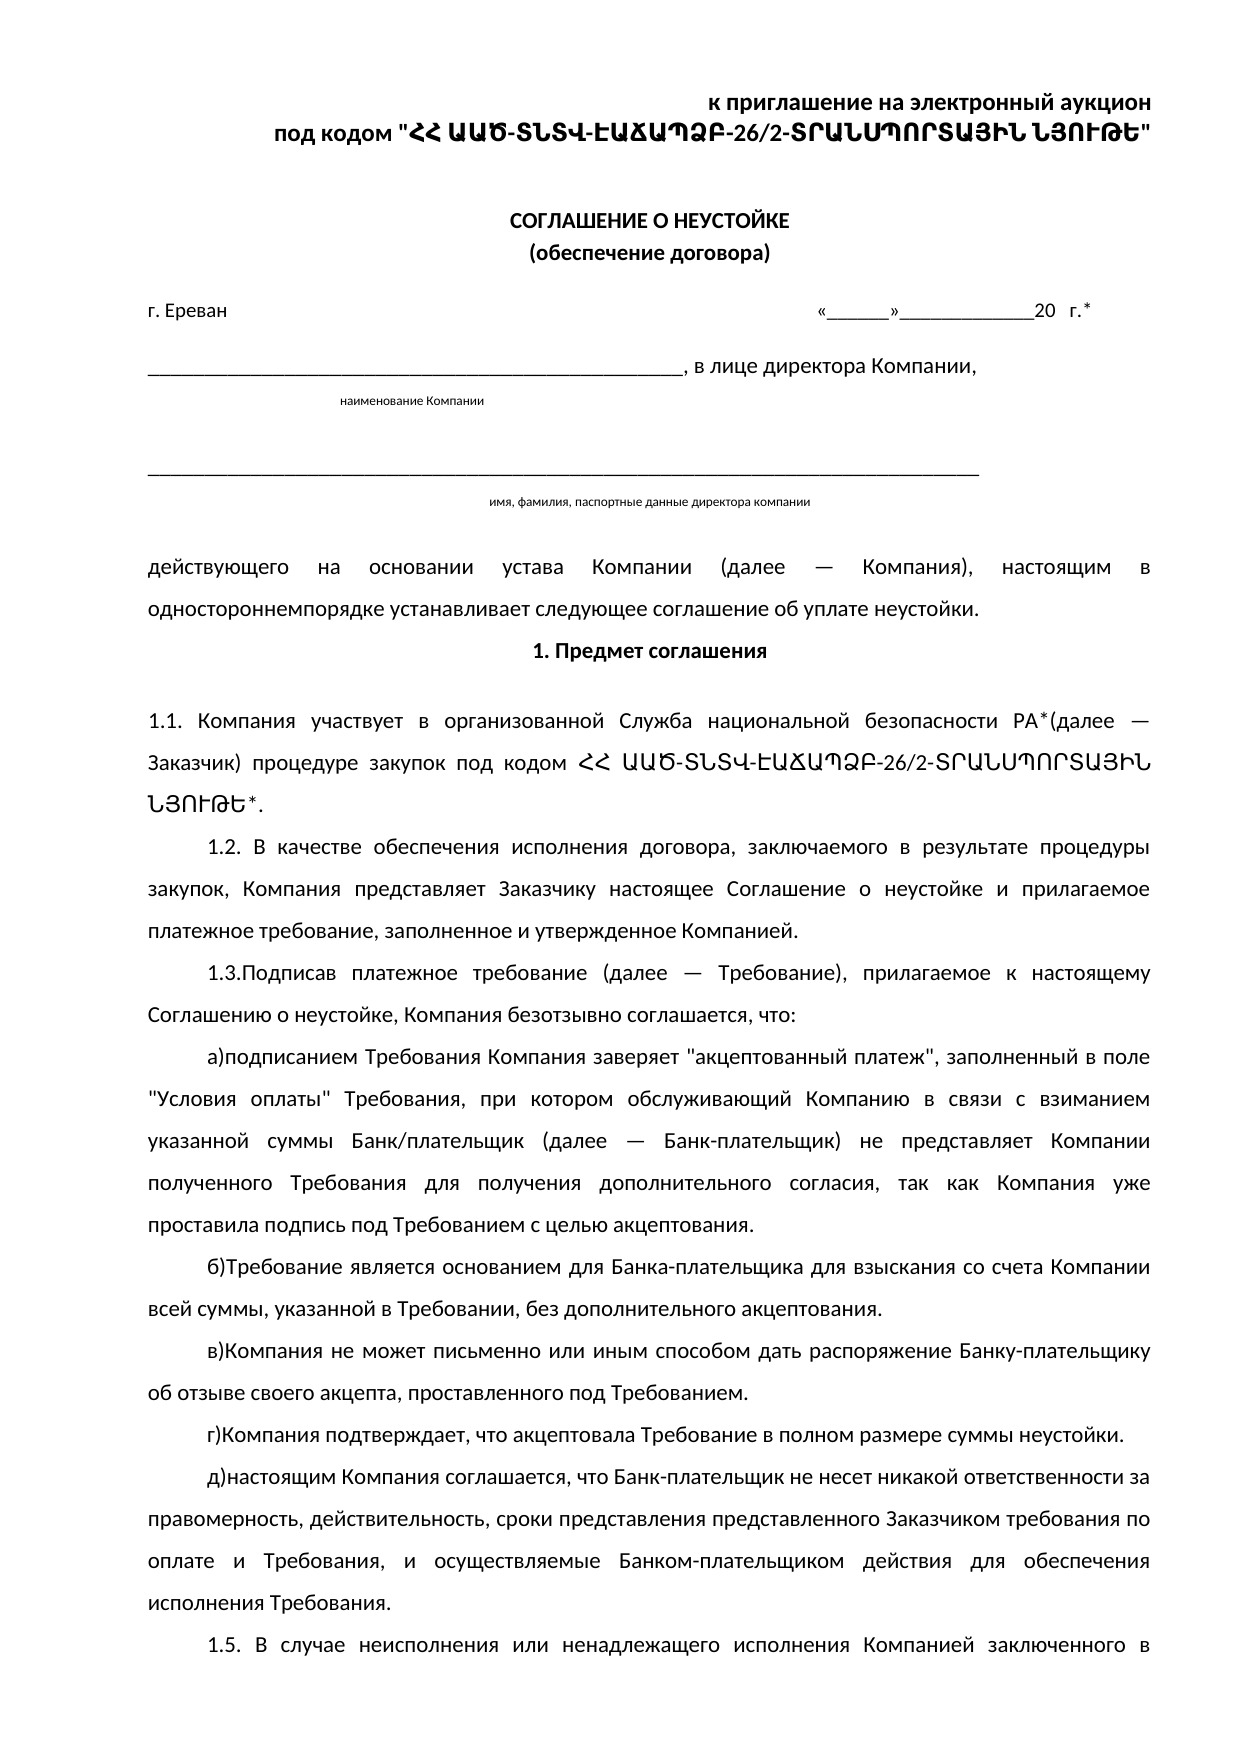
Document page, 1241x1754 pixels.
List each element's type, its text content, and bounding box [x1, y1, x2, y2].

text СОГЛАШЕНИЕ О НЕУСТОЙКЕ [148, 206, 1152, 234]
text 1. Предмет соглашения [148, 636, 1152, 664]
text а)подписанием Требования Компания заверяет "акцептованный платеж", заполненный в поле "Условия оплаты" Требования, при котором обслуживающий Компанию в связи с взиманием указанной суммы Банк/плательщик (далее — Банк-плательщик) не представляет Компании полученного Требования для получения дополнительного согласия, так как Компания уже проставила подпись под Требованием с целью акцептования. [148, 1042, 1152, 1238]
text 1.1. Компания участвует в организованной Служба национальной безопасности РА*(далее — Заказчик) процедуре закупок под кодом ՀՀ ԱԱԾ-ՏՆՏՎ-ԷԱՃԱՊՁԲ-26/2-ՏՐԱՆՍՊՈՐՏԱՅԻՆ ՆՅՈՒԹԵ*. [148, 706, 1152, 818]
text 1.2. В качестве обеспечения исполнения договора, заключаемого в результате процедуры закупок, Компания представляет Заказчику настоящее Соглашение о неустойке и прилагаемое платежное требование, заполненное и утвержденное Компанией. [148, 832, 1152, 944]
text под кодом "ՀՀ ԱԱԾ-ՏՆՏՎ-ԷԱՃԱՊՁԲ-26/2-ՏՐԱՆՍՊՈՐՏԱՅԻՆ ՆՅՈՒԹԵ" [148, 117, 1152, 147]
text (обеспечение договора) [148, 238, 1152, 266]
text г)Компания подтверждает, что акцептовала Требование в полном размере суммы неустойки. [148, 1420, 1152, 1448]
text наименование Компании [340, 393, 1152, 421]
table_header г. Ереван [136, 297, 635, 351]
text _______________________________________________, в лице директора Компании, [148, 351, 1152, 379]
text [148, 1630, 1152, 1658]
text б)Требование является основанием для Банка-плательщика для взыскания со счета Компании всей суммы, указанной в Требовании, без дополнительного акцептования. [148, 1252, 1152, 1322]
text в)Компания не может письменно или иным способом дать распоряжение Банку-плательщику об отзыве своего акцепта, проставленного под Требованием. [148, 1336, 1152, 1406]
text к приглашение на электронный аукцион [177, 86, 1152, 117]
text _________________________________________________________________________ [148, 452, 1152, 480]
text имя, фамилия, паспортные данные директора компании [148, 494, 1152, 522]
text 1.3.Подписав платежное требование (далее — Требование), прилагаемое к настоящему Соглашению о неустойке, Компания безотзывно соглашается, что: [148, 958, 1152, 1028]
text д)настоящим Компания соглашается, что Банк-плательщик не несет никакой ответственности за правомерность, действительность, сроки представления представленного Заказчиком требования по оплате и Требования, и осуществляемые Банком-плательщиком действия для обеспечения исполнения Требования. [148, 1462, 1152, 1616]
table_header «______»_____________20 г.* [635, 297, 1104, 351]
text действующего на основании устава Компании (далее — Компания), настоящим в одностороннемпорядке устанавливает следующее соглашение об уплате неустойки. [148, 552, 1152, 622]
